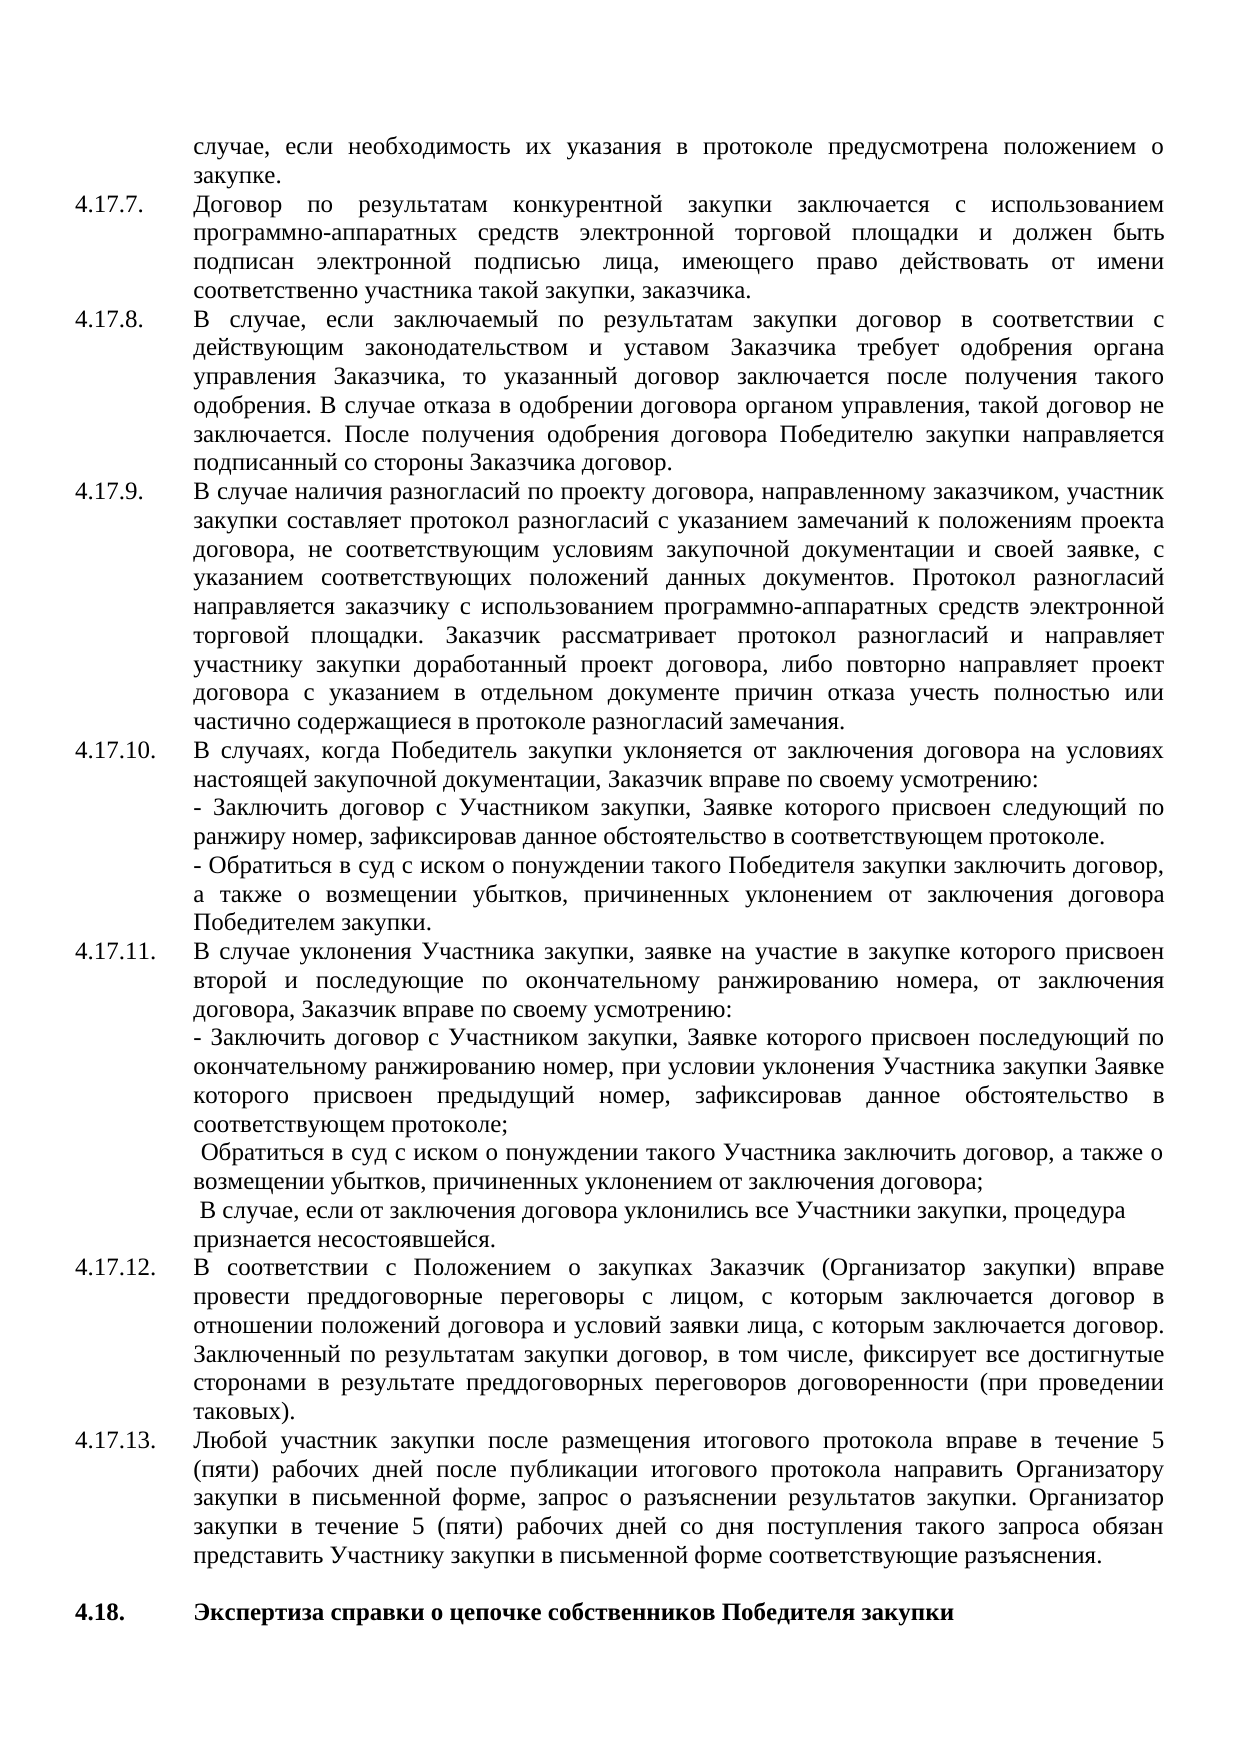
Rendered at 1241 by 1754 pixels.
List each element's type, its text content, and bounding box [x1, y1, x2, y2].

list Экспертиза справки о цепочке собственников Победителя закупки [75, 1597, 1165, 1626]
list ­ Обратиться в суд с иском о понуждении такого Участника заключить договор, а также о возмещении убытков, причиненных уклонением от заключения договора; [193, 1137, 1165, 1195]
list Договор по результатам конкурентной закупки заключается с использованием программно-аппаратных средств электронной торговой площадки и должен быть подписан электронной подписью лица, имеющего право действовать от имени соответственно участника такой закупки, заказчика. [75, 189, 1165, 304]
list В случае наличия разногласий по проекту договора, направленному заказчиком, участник закупки составляет протокол разногласий с указанием замечаний к положениям проекта договора, не соответствующим условиям закупочной документации и своей заявке, с указанием соответствующих положений данных документов. Протокол разногласий направляется заказчику с использованием программно-аппаратных средств электронной торговой площадки. Заказчик рассматривает протокол разногласий и направляет участнику закупки доработанный проект договора, либо повторно направляет проект договора с указанием в отдельном документе причин отказа учесть полностью или частично содержащиеся в протоколе разногласий замечания. [75, 476, 1165, 735]
list - Заключить договор с Участником закупки, Заявке которого присвоен следующий по ранжиру номер, зафиксировав данное обстоятельство в соответствующем протоколе. [193, 792, 1165, 850]
list В случае уклонения Участника закупки, заявке на участие в закупке которого присвоен второй и последующие по окончательному ранжированию номера, от заключения договора, Заказчик вправе по своему усмотрению: [75, 936, 1165, 1022]
list В соответствии с Положением о закупках Заказчик (Организатор закупки) вправе провести преддоговорные переговоры с лицом, с которым заключается договор в отношении положений договора и условий заявки лица, с которым заключается договор. Заключенный по результатам закупки договор, в том числе, фиксирует все достигнутые сторонами в результате преддоговорных переговоров договоренности (при проведении таковых). [75, 1252, 1165, 1425]
list В случаях, когда Победитель закупки уклоняется от заключения договора на условиях настоящей закупочной документации, Заказчик вправе по своему усмотрению: [75, 735, 1165, 792]
list В случае, если заключаемый по результатам закупки договор в соответствии с действующим законодательством и уставом Заказчика требует одобрения органа управления Заказчика, то указанный договор заключается после получения такого одобрения. В случае отказа в одобрении договора органом управления, такой договор не заключается. После получения одобрения договора Победителю закупки направляется подписанный со стороны Заказчика договор. [75, 304, 1165, 476]
list - Обратиться в суд с иском о понуждении такого Победителя закупки заключить договор, а также о возмещении убытков, причиненных уклонением от заключения договора Победителем закупки. [193, 850, 1165, 936]
list Любой участник закупки после размещения итогового протокола вправе в течение 5 (пяти) рабочих дней после публикации итогового протокола направить Организатору закупки в письменной форме, запрос о разъяснении результатов закупки. Организатор закупки в течение 5 (пяти) рабочих дней со дня поступления такого запроса обязан представить Участнику закупки в письменной форме соответствующие разъяснения. [75, 1425, 1165, 1569]
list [75, 131, 1165, 189]
list - Заключить договор с Участником закупки, Заявке которого присвоен последующий по окончательному ранжированию номер, при условии уклонения Участника закупки Заявке которого присвоен предыдущий номер, зафиксировав данное обстоятельство в соответствующем протоколе; [193, 1022, 1165, 1137]
list ­ В случае, если от заключения договора уклонились все Участники закупки, процедура признается несостоявшейся. [193, 1195, 1165, 1252]
